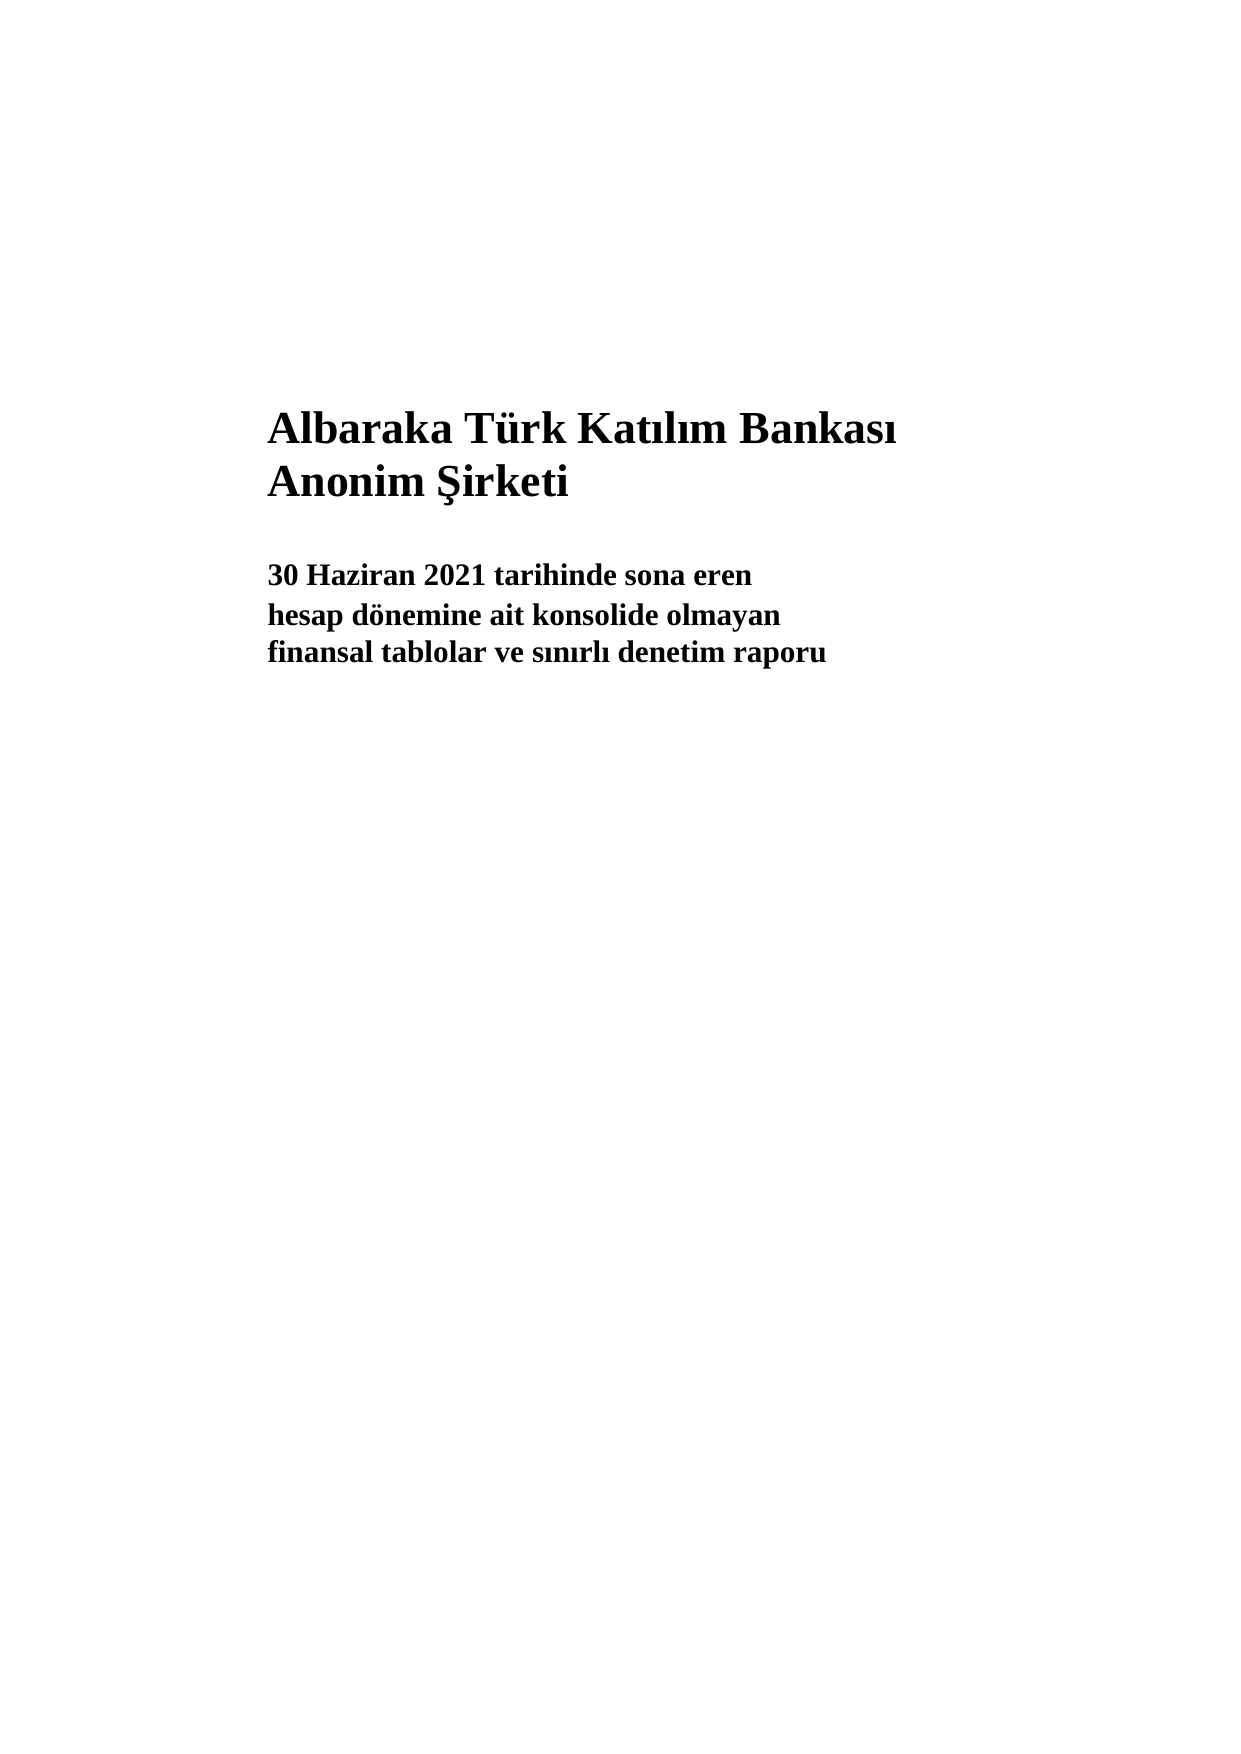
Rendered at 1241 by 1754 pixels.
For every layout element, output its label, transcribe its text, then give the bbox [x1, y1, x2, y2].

title Albaraka Türk Katılım Bankası [267, 401, 1092, 453]
title hesap dönemine ait konsolide olmayan [267, 594, 1184, 633]
title finansal tablolar ve sınırlı denetim raporu [267, 633, 1092, 669]
title Anonim Şirketi [267, 453, 1092, 506]
title 30 Haziran 2021 tarihinde sona eren [267, 554, 1184, 594]
